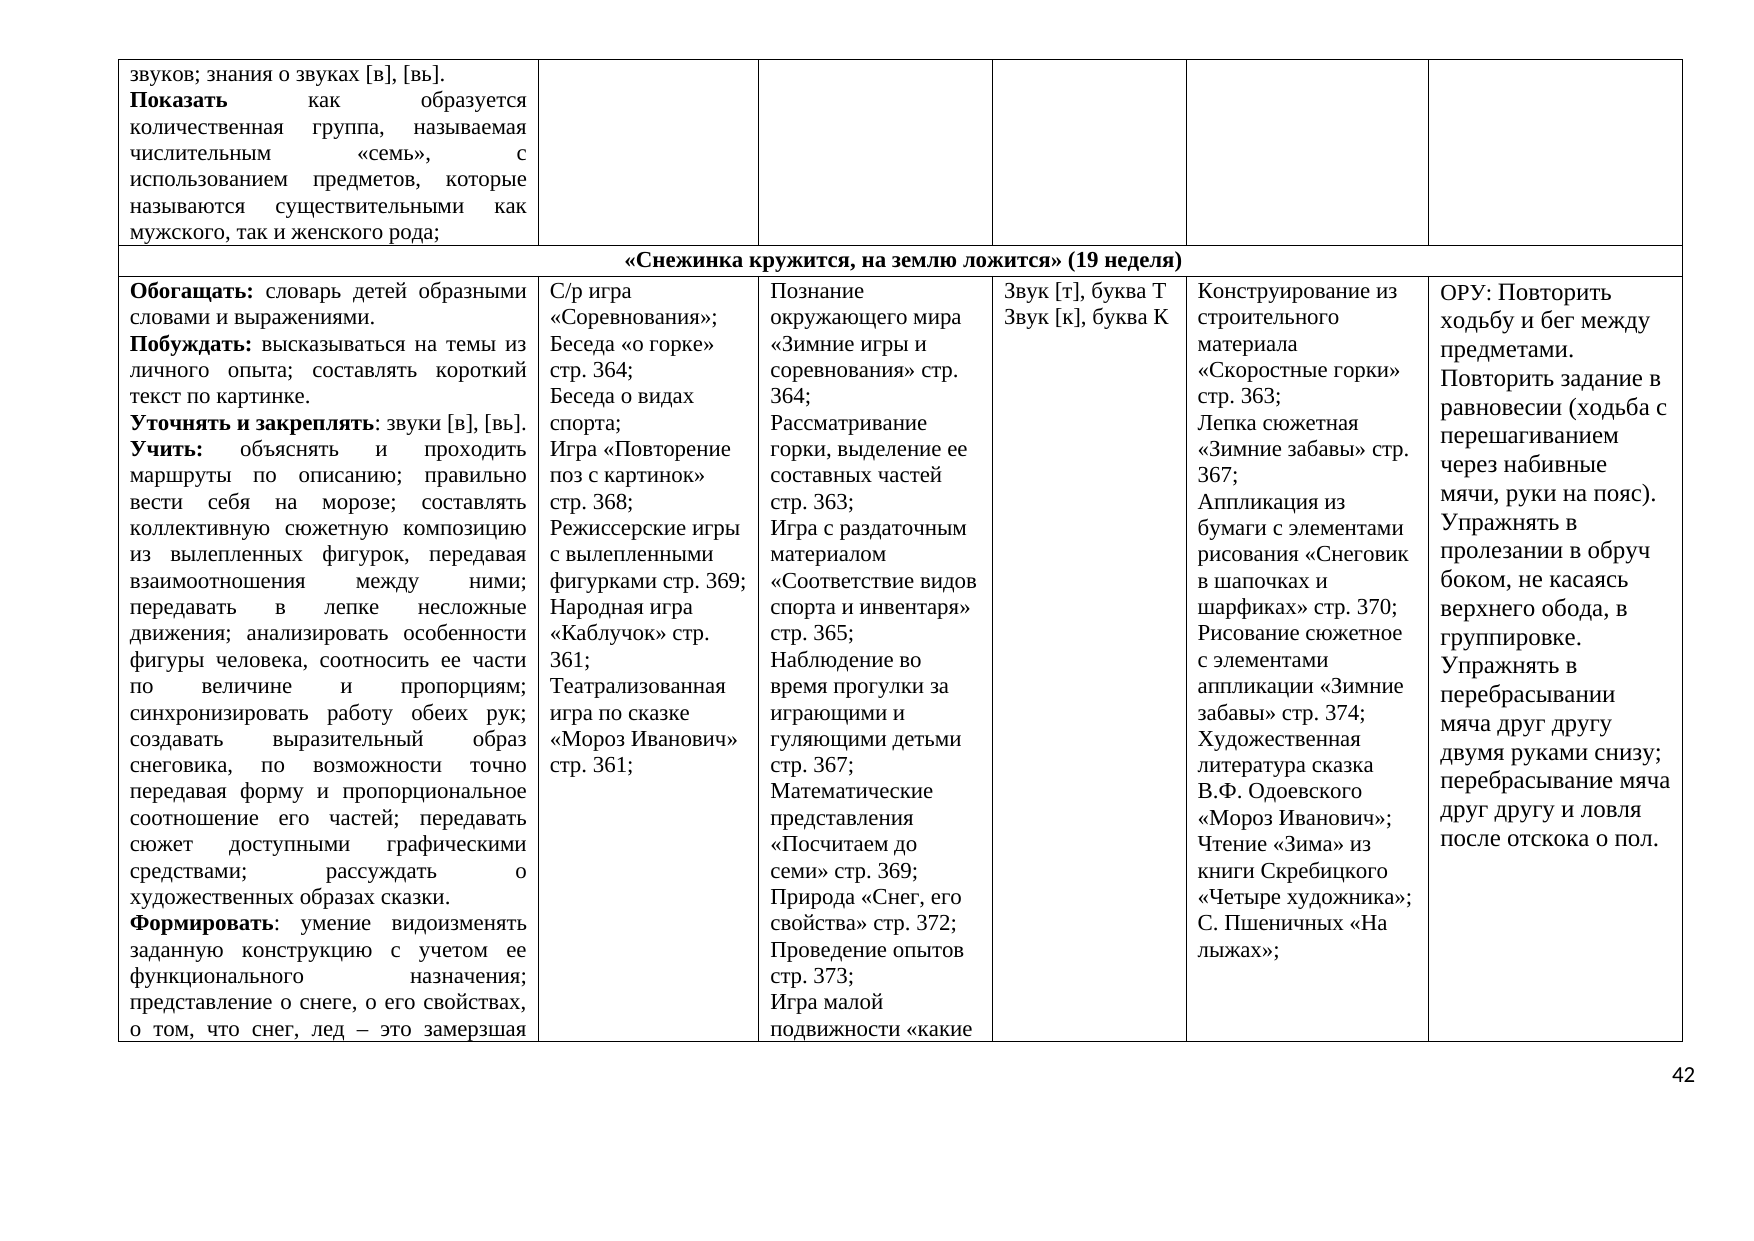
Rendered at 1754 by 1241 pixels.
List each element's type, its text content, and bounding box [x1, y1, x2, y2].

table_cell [539, 60, 758, 244]
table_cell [759, 60, 992, 244]
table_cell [1429, 277, 1682, 1041]
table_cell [119, 60, 538, 244]
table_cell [1187, 60, 1428, 244]
table_cell «Снежинка кружится, на землю ложится» (19 неделя) [119, 246, 1682, 276]
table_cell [993, 277, 1186, 1041]
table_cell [119, 277, 538, 1041]
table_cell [1187, 277, 1428, 1041]
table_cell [539, 277, 758, 1041]
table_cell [759, 277, 992, 1041]
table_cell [993, 60, 1186, 244]
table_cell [1429, 60, 1682, 244]
